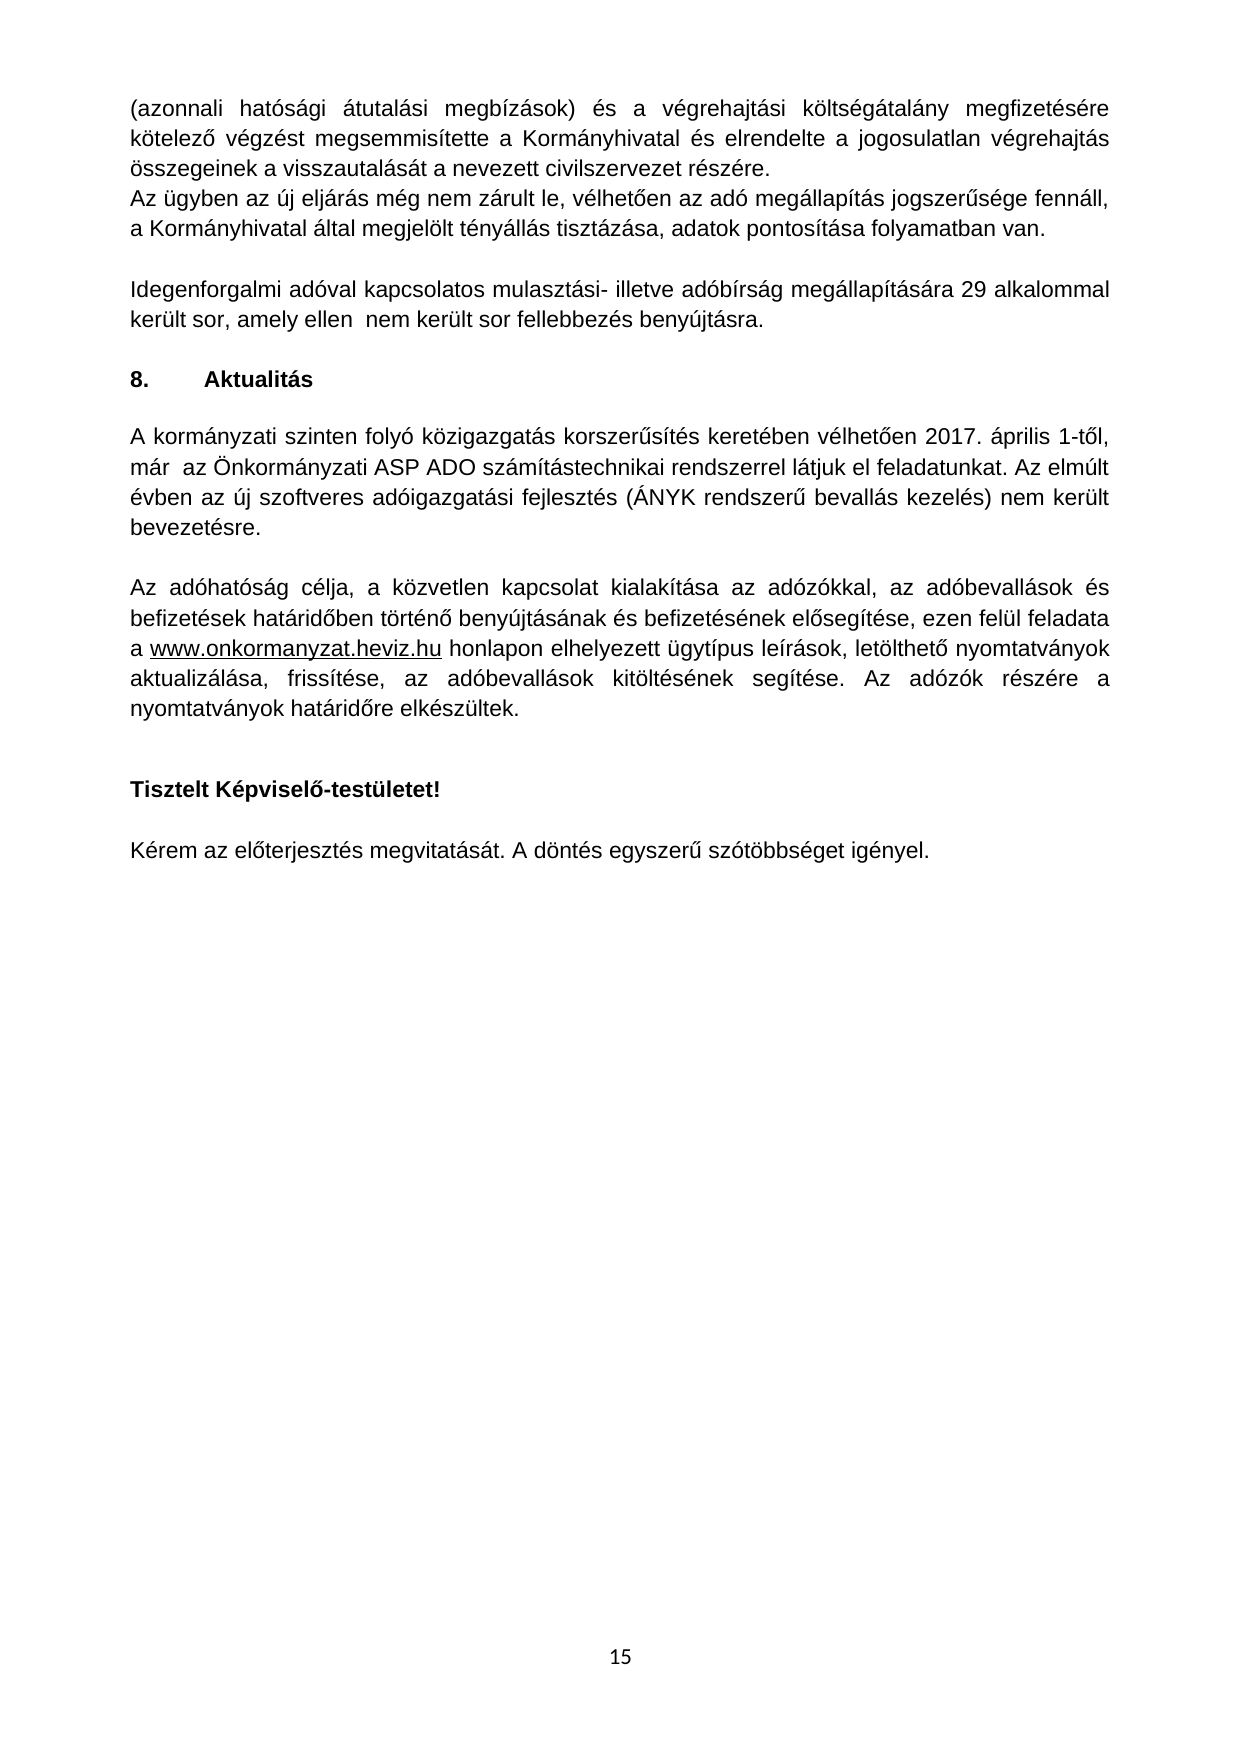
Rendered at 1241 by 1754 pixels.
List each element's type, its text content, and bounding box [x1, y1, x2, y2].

text Idegenforgalmi adóval kapcsolatos mulasztási- illetve adóbírság megállapítására 29 alkalommal került sor, amely ellen nem került sor fellebbezés benyújtásra. [130, 276, 1110, 332]
text Az adóhatóság célja, a közvetlen kapcsolat kialakítása az adózókkal, az adóbevallások és befizetések határidőben történő benyújtásának és befizetésének elősegítése, ezen felül feladata a www.onkormanyzat.heviz.hu honlapon elhelyezett ügytípus leírások, letölthető nyomtatványok aktualizálása, frissítése, az adóbevallások kitöltésének segítése. Az adózók részére a nyomtatványok határidőre elkészültek. [130, 574, 1110, 721]
text Az ügyben az új eljárás még nem zárult le, vélhetően az adó megállapítás jogszerűsége fennáll, a Kormányhivatal által megjelölt tényállás tisztázása, adatok pontosítása folyamatban van. [130, 185, 1110, 242]
text Kérem az előterjesztés megvitatását. A döntés egyszerű szótöbbséget igényel. [130, 837, 1110, 863]
text Tisztelt Képviselő-testületet! [130, 776, 1110, 803]
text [130, 94, 1110, 181]
list Aktualitás [130, 366, 1110, 393]
text A kormányzati szinten folyó közigazgatás korszerűsítés keretében vélhetően 2017. április 1-től, már az Önkormányzati ASP ADO számítástechnikai rendszerrel látjuk el feladatunkat. Az elmúlt évben az új szoftveres adóigazgatási fejlesztés (ÁNYK rendszerű bevallás kezelés) nem került bevezetésre. [130, 423, 1110, 540]
